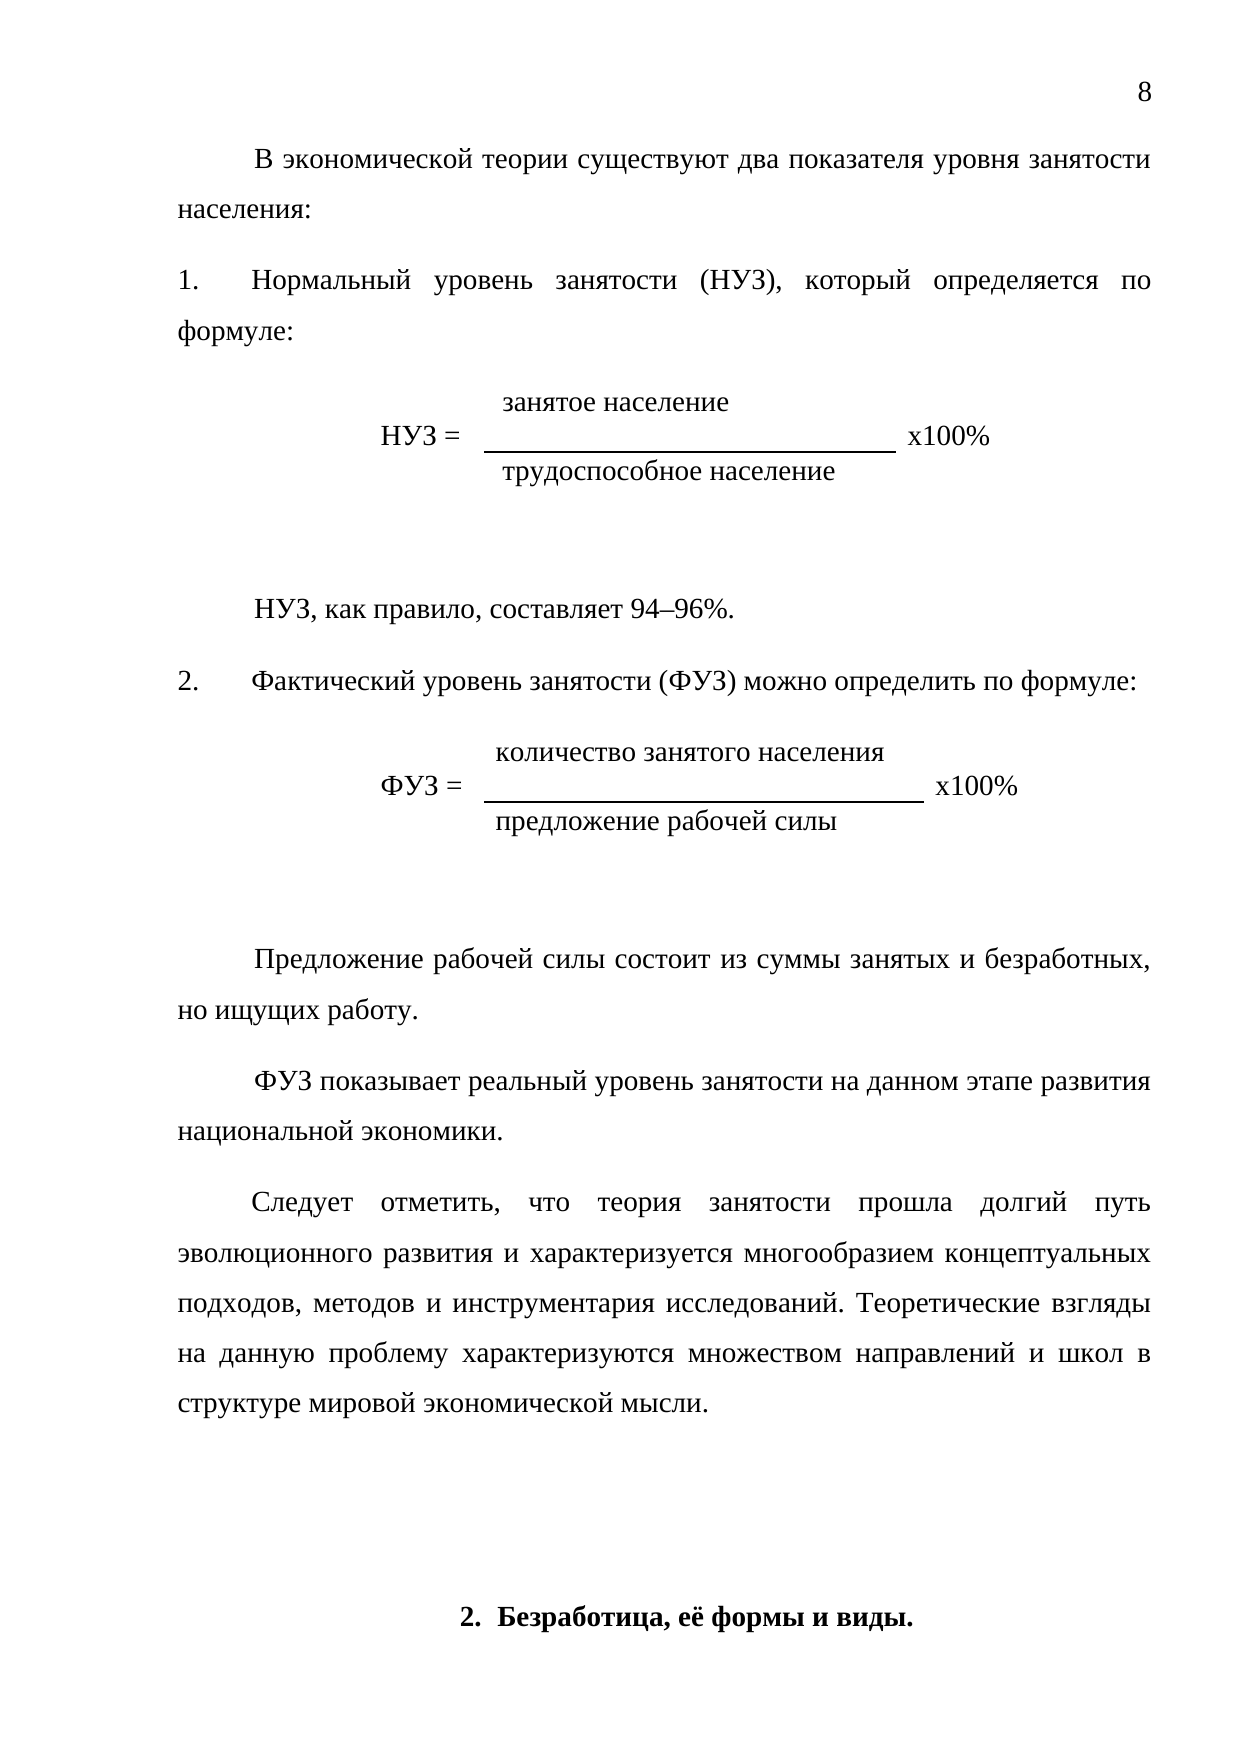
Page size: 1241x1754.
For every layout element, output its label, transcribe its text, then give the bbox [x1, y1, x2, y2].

text НУЗ, как правило, составляет 94–96%. [177, 591, 1152, 625]
table_header занятое население [484, 384, 896, 451]
table_header количество занятого населения [484, 734, 924, 801]
text В экономической теории существуют два показателя уровня занятости населения: [177, 141, 1152, 225]
table_header ФУЗ = [369, 734, 484, 870]
table_header х100% [896, 384, 1077, 520]
text Следует отметить, что теория занятости прошла долгий путь эволюционного развития и характеризуется многообразием концептуальных подходов, методов и инструментария исследований. Теоретические взгляды на данную проблему характеризуются множеством направлений и школ в структуре мировой экономической мысли. [177, 1184, 1152, 1419]
text 1. Нормальный уровень занятости (НУЗ), который определяется по формуле: [177, 262, 1152, 346]
table_cell предложение рабочей силы [484, 803, 924, 870]
text Предложение рабочей силы состоит из суммы занятых и безработных, но ищущих работу. [177, 941, 1152, 1025]
text ФУЗ показывает реальный уровень занятости на данном этапе развития национальной экономики. [177, 1063, 1152, 1147]
list Безработица, её формы и виды. [222, 1599, 1152, 1633]
table_header НУЗ = [369, 384, 484, 520]
table_cell трудоспособное население [484, 453, 896, 520]
text 2. Фактический уровень занятости (ФУЗ) можно определить по формуле: [177, 663, 1152, 696]
table_header х100% [924, 734, 1071, 870]
